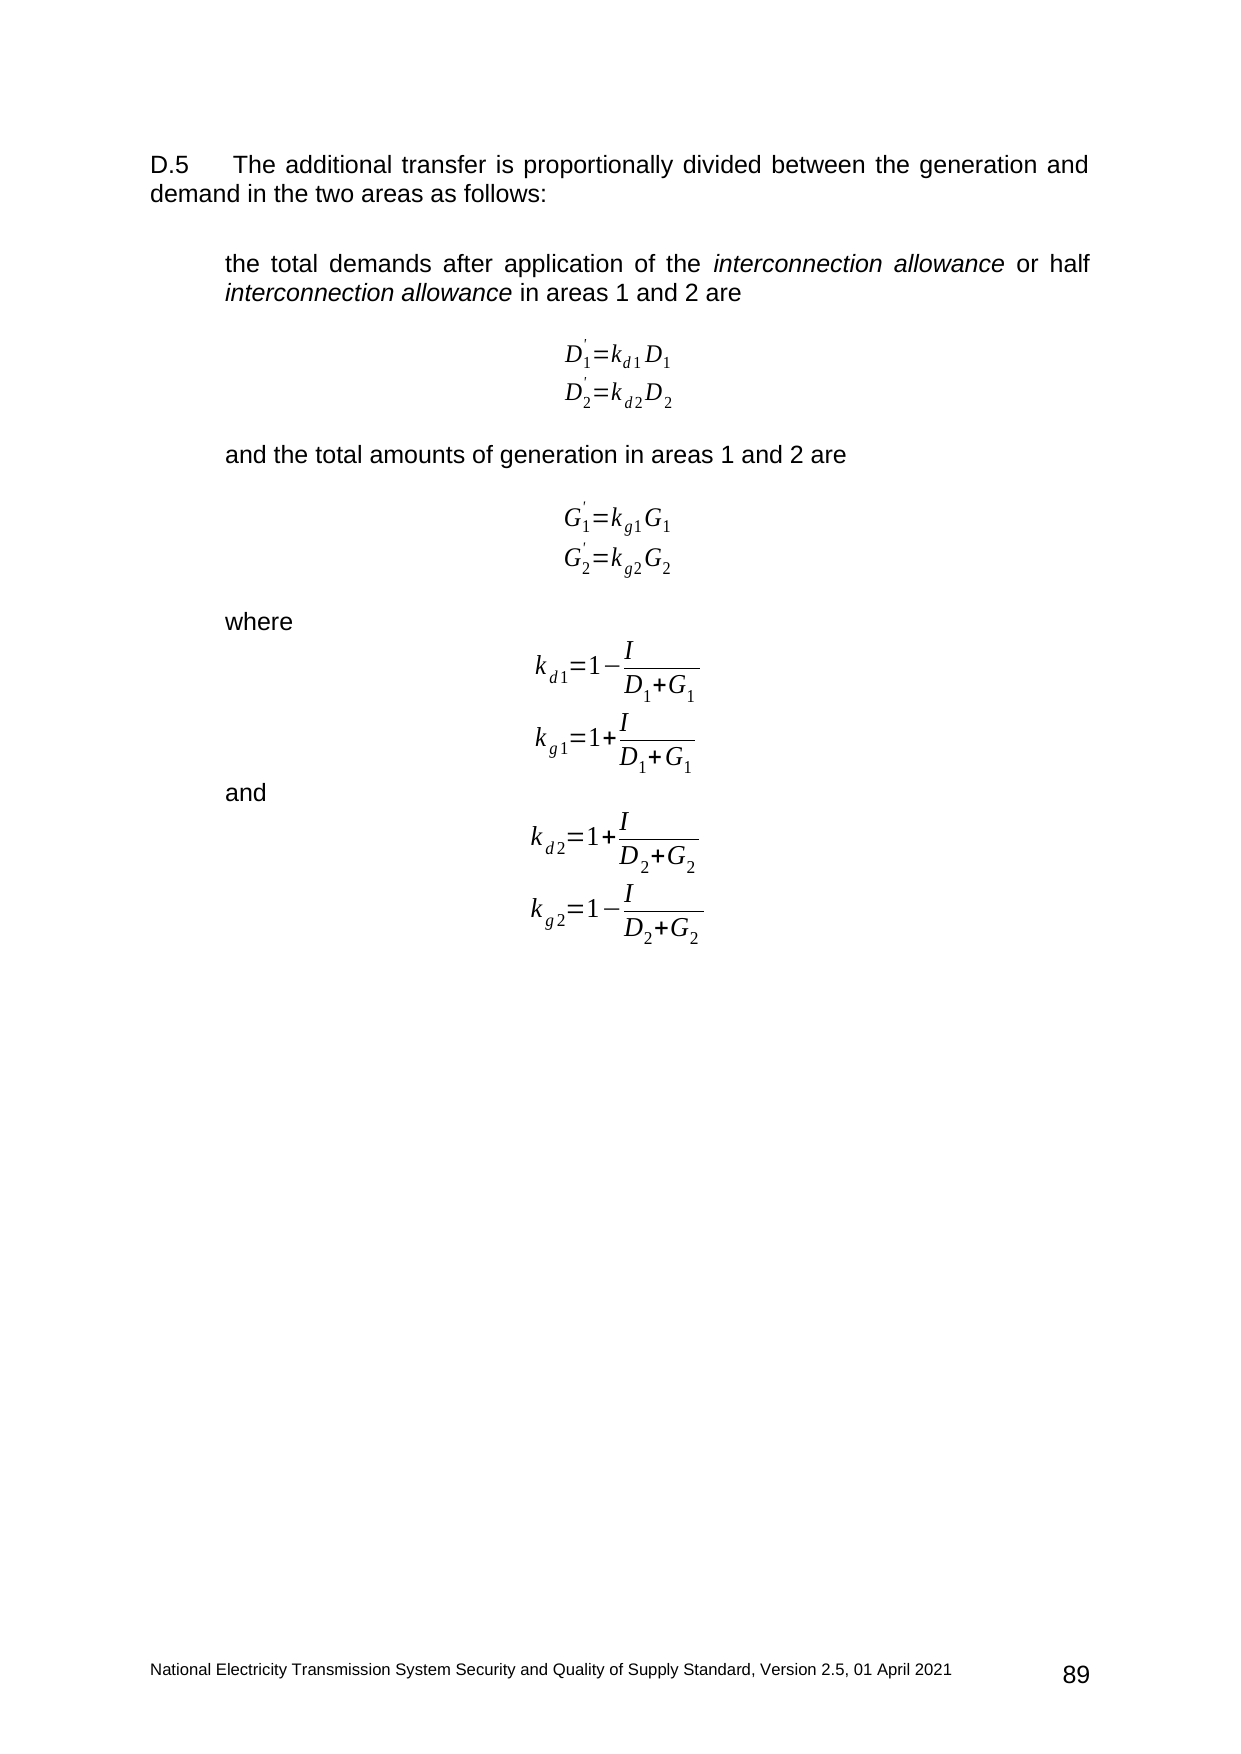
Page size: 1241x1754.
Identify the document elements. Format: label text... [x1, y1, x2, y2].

text the total demands after application of the interconnection allowance or half interconnection allowance in areas 1 and 2 are [225, 249, 1090, 306]
list D.5 The additional transfer is proportionally divided between the generation and demand in the two areas as follows: [150, 150, 1090, 207]
text and the total amounts of generation in areas 1 and 2 are [225, 440, 1090, 469]
text where [225, 607, 1090, 636]
text and [225, 778, 1090, 806]
